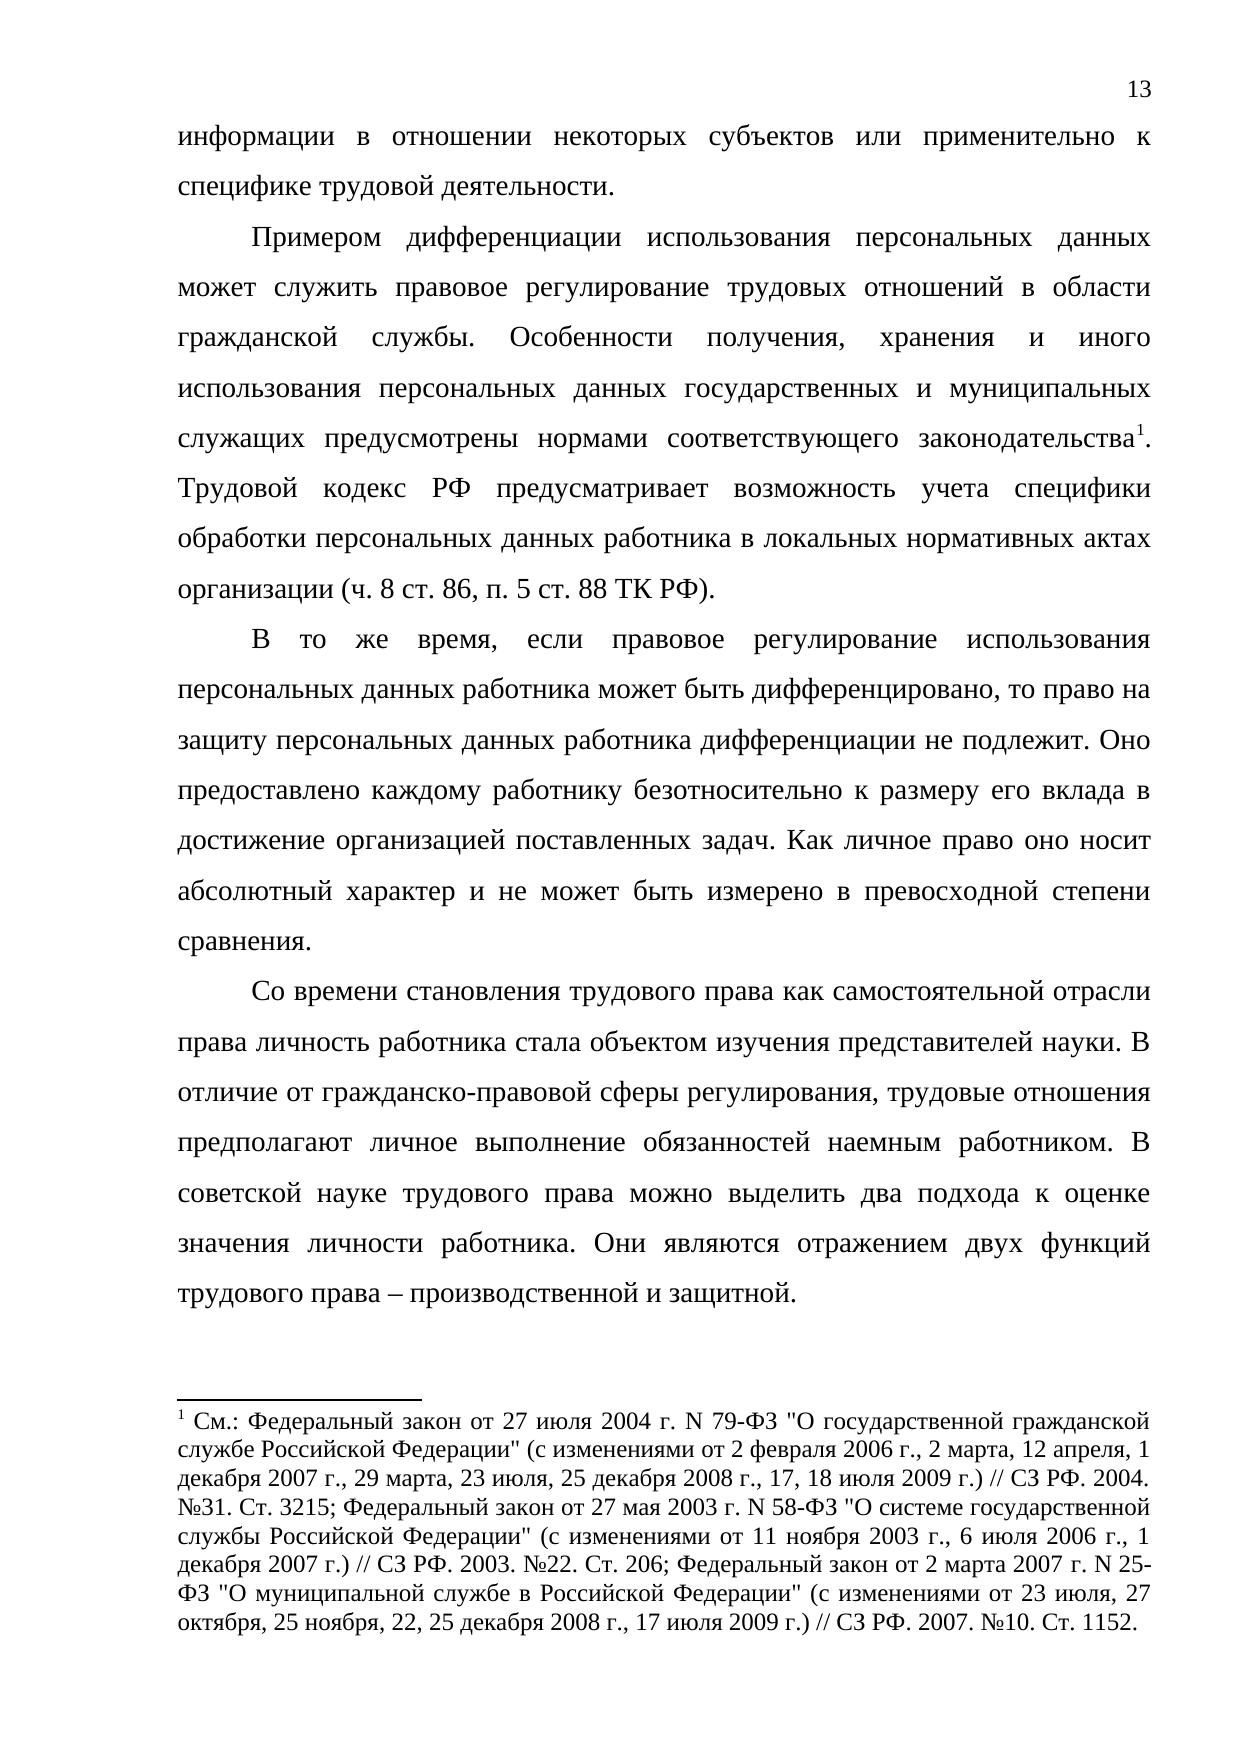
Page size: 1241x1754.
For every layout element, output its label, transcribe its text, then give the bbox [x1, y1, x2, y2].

text Примером дифференциации использования персональных данных может служить правовое регулирование трудовых отношений в области гражданской службы. Особенности получения, хранения и иного использования персональных данных государственных и муниципальных служащих предусмотрены нормами соответствующего законодательства. Трудовой кодекс РФ предусматривает возможность учета специфики обработки персональных данных работника в локальных нормативных актах организации (ч. 8 ст. 86, п. 5 ст. 88 ТК РФ). [177, 219, 1152, 604]
text В то же время, если правовое регулирование использования персональных данных работника может быть дифференцировано, то право на защиту персональных данных работника дифференциации не подлежит. Оно предоставлено каждому работнику безотносительно к размеру его вклада в достижение организацией поставленных задач. Как личное право оно носит абсолютный характер и не может быть измерено в превосходной степени сравнения. [177, 621, 1152, 957]
text Со времени становления трудового права как самостоятельной отрасли права личность работника стала объектом изучения представителей науки. В отличие от гражданско-правовой сферы регулирования, трудовые отношения предполагают личное выполнение обязанностей наемным работником. В советской науке трудового права можно выделить два подхода к оценке значения личности работника. Они являются отражением двух функций трудового права – производственной и защитной. [177, 973, 1152, 1309]
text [177, 118, 1152, 202]
